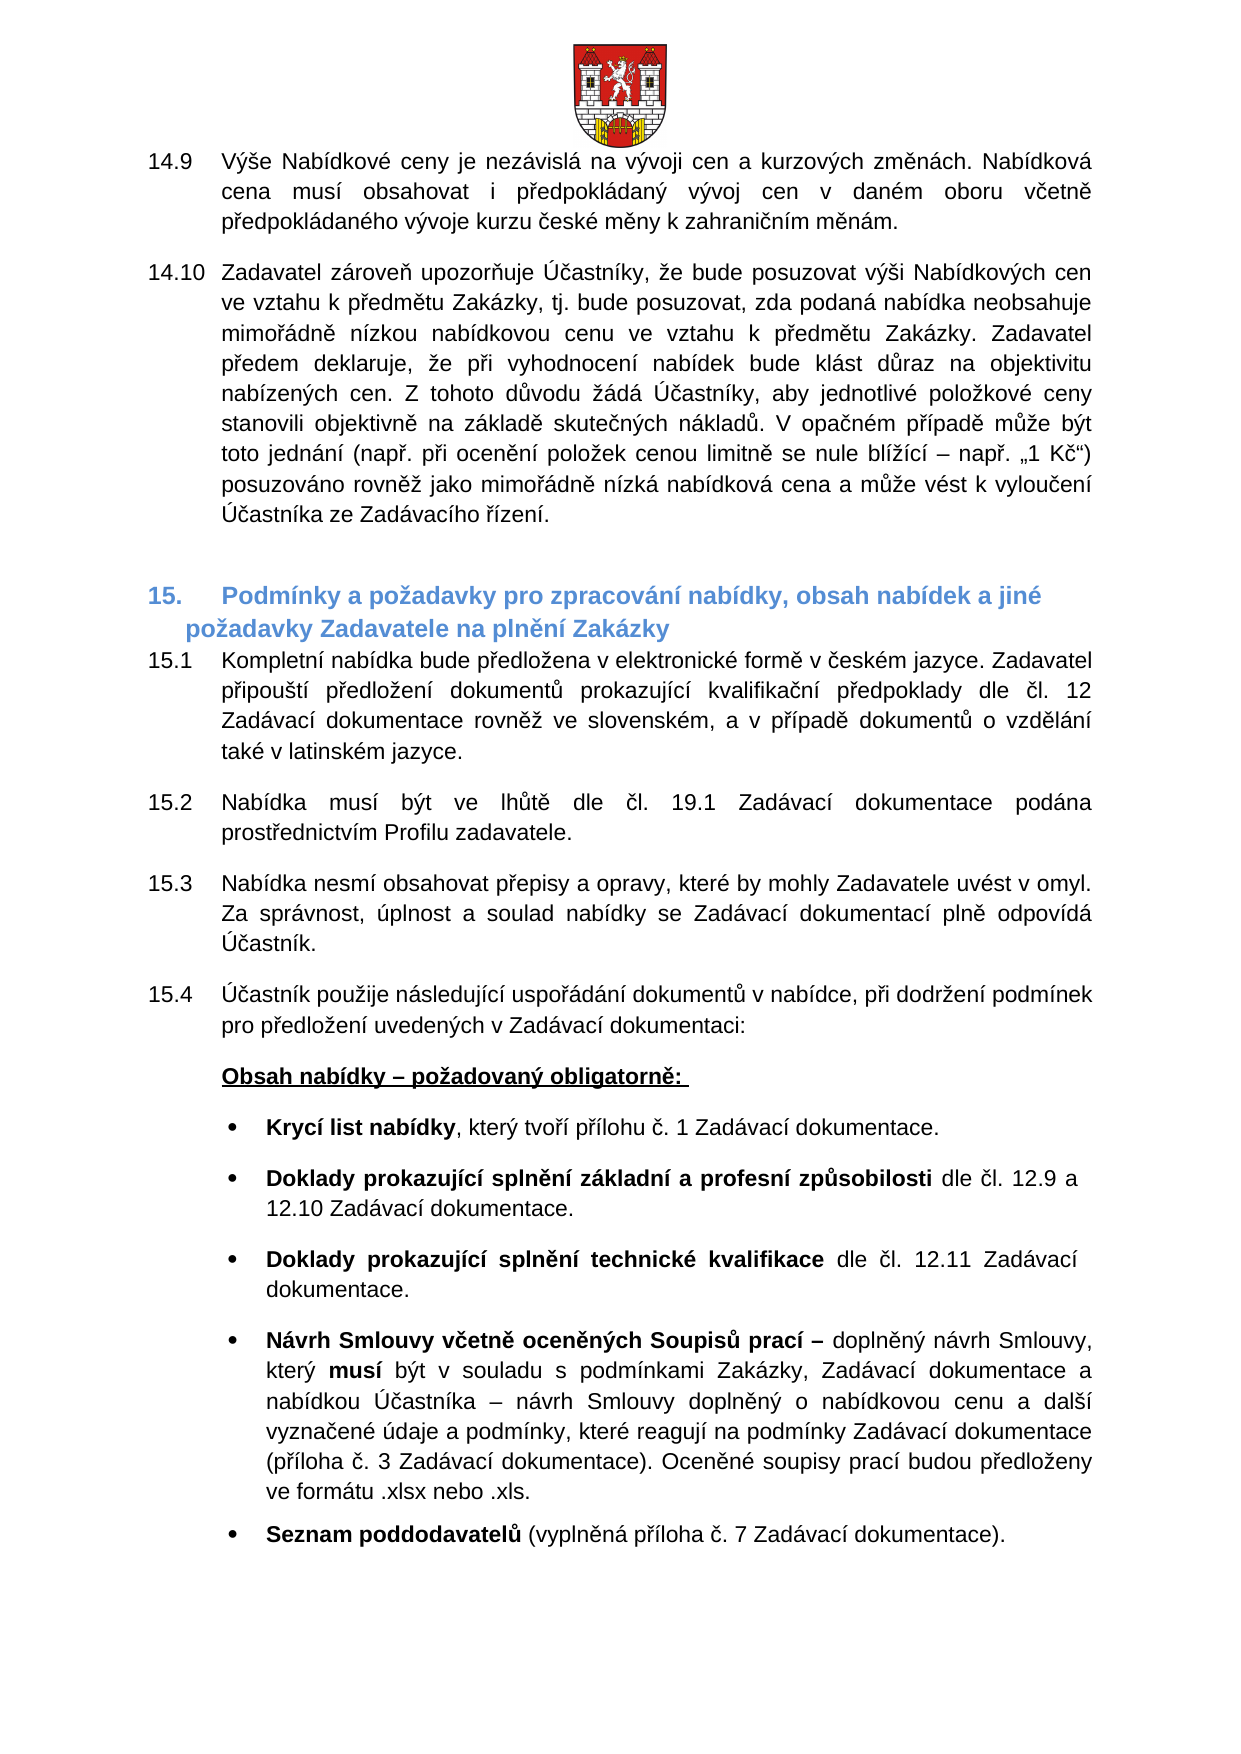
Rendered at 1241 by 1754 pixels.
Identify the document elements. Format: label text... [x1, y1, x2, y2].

picture [573, 44, 667, 148]
text 14.10 Zadavatel zároveň upozorňuje Účastníky, že bude posuzovat výši Nabídkových cen ve vztahu k předmětu Zakázky, tj. bude posuzovat, zda podaná nabídka neobsahuje mimořádně nízkou nabídkovou cenu ve vztahu k předmětu Zakázky. Zadavatel předem deklaruje, že při vyhodnocení nabídek bude klást důraz na objektivitu nabízených cen. Z tohoto důvodu žádá Účastníky, aby jednotlivé položkové ceny stanovili objektivně na základě skutečných nákladů. V opačném případě může být toto jednání (např. při ocenění položek cenou limitně se nule blížící – např. „1 Kč“) posuzováno rovněž jako mimořádně nízká nabídková cena a může vést k vyloučení Účastníka ze Zadávacího řízení. [148, 259, 1093, 527]
text Obsah nabídky – požadovaný obligatorně: [221, 1063, 1078, 1089]
list Doklady prokazující splnění základní a profesní způsobilosti dle čl. 12.9 a 12.10 Zadávací dokumentace. [228, 1165, 1078, 1221]
text 14.9 Výše Nabídkové ceny je nezávislá na vývoji cen a kurzových změnách. Nabídková cena musí obsahovat i předpokládaný vývoj cen v daném oboru včetně předpokládaného vývoje kurzu české měny k zahraničním měnám. [148, 148, 1093, 234]
list Návrh Smlouvy včetně oceněných Soupisů prací – doplněný návrh Smlouvy, který musí být v souladu s podmínkami Zakázky, Zadávací dokumentace a nabídkou Účastníka – návrh Smlouvy doplněný o nabídkovou cenu a další vyznačené údaje a podmínky, které reagují na podmínky Zadávací dokumentace (příloha č. 3 Zadávací dokumentace). Oceněné soupisy prací budou předloženy ve formátu .xlsx nebo .xls. [228, 1327, 1093, 1504]
text 15.2 Nabídka musí být ve lhůtě dle čl. 19.1 Zadávací dokumentace podána prostřednictvím Profilu zadavatele. [148, 789, 1093, 845]
list Doklady prokazující splnění technické kvalifikace dle čl. 12.11 Zadávací dokumentace. [228, 1246, 1078, 1302]
list Seznam poddodavatelů (vyplněná příloha č. 7 Zadávací dokumentace). [228, 1521, 1093, 1547]
subtitle Podmínky a požadavky pro zpracování nabídky, obsah nabídek a jiné požadavky Zadavatele na plnění Zakázky [148, 581, 1093, 643]
text 15.1 Kompletní nabídka bude předložena v elektronické formě v českém jazyce. Zadavatel připouští předložení dokumentů prokazující kvalifikační předpoklady dle čl. 12 Zadávací dokumentace rovněž ve slovenském, a v případě dokumentů o vzdělání také v latinském jazyce. [148, 647, 1093, 764]
list Krycí list nabídky, který tvoří přílohu č. 1 Zadávací dokumentace. [228, 1114, 1078, 1140]
text 15.4 Účastník použije následující uspořádání dokumentů v nabídce, při dodržení podmínek pro předložení uvedených v Zadávací dokumentaci: [148, 981, 1093, 1038]
text 15.3 Nabídka nesmí obsahovat přepisy a opravy, které by mohly Zadavatele uvést v omyl. Za správnost, úplnost a soulad nabídky se Zadávací dokumentací plně odpovídá Účastník. [148, 870, 1093, 957]
